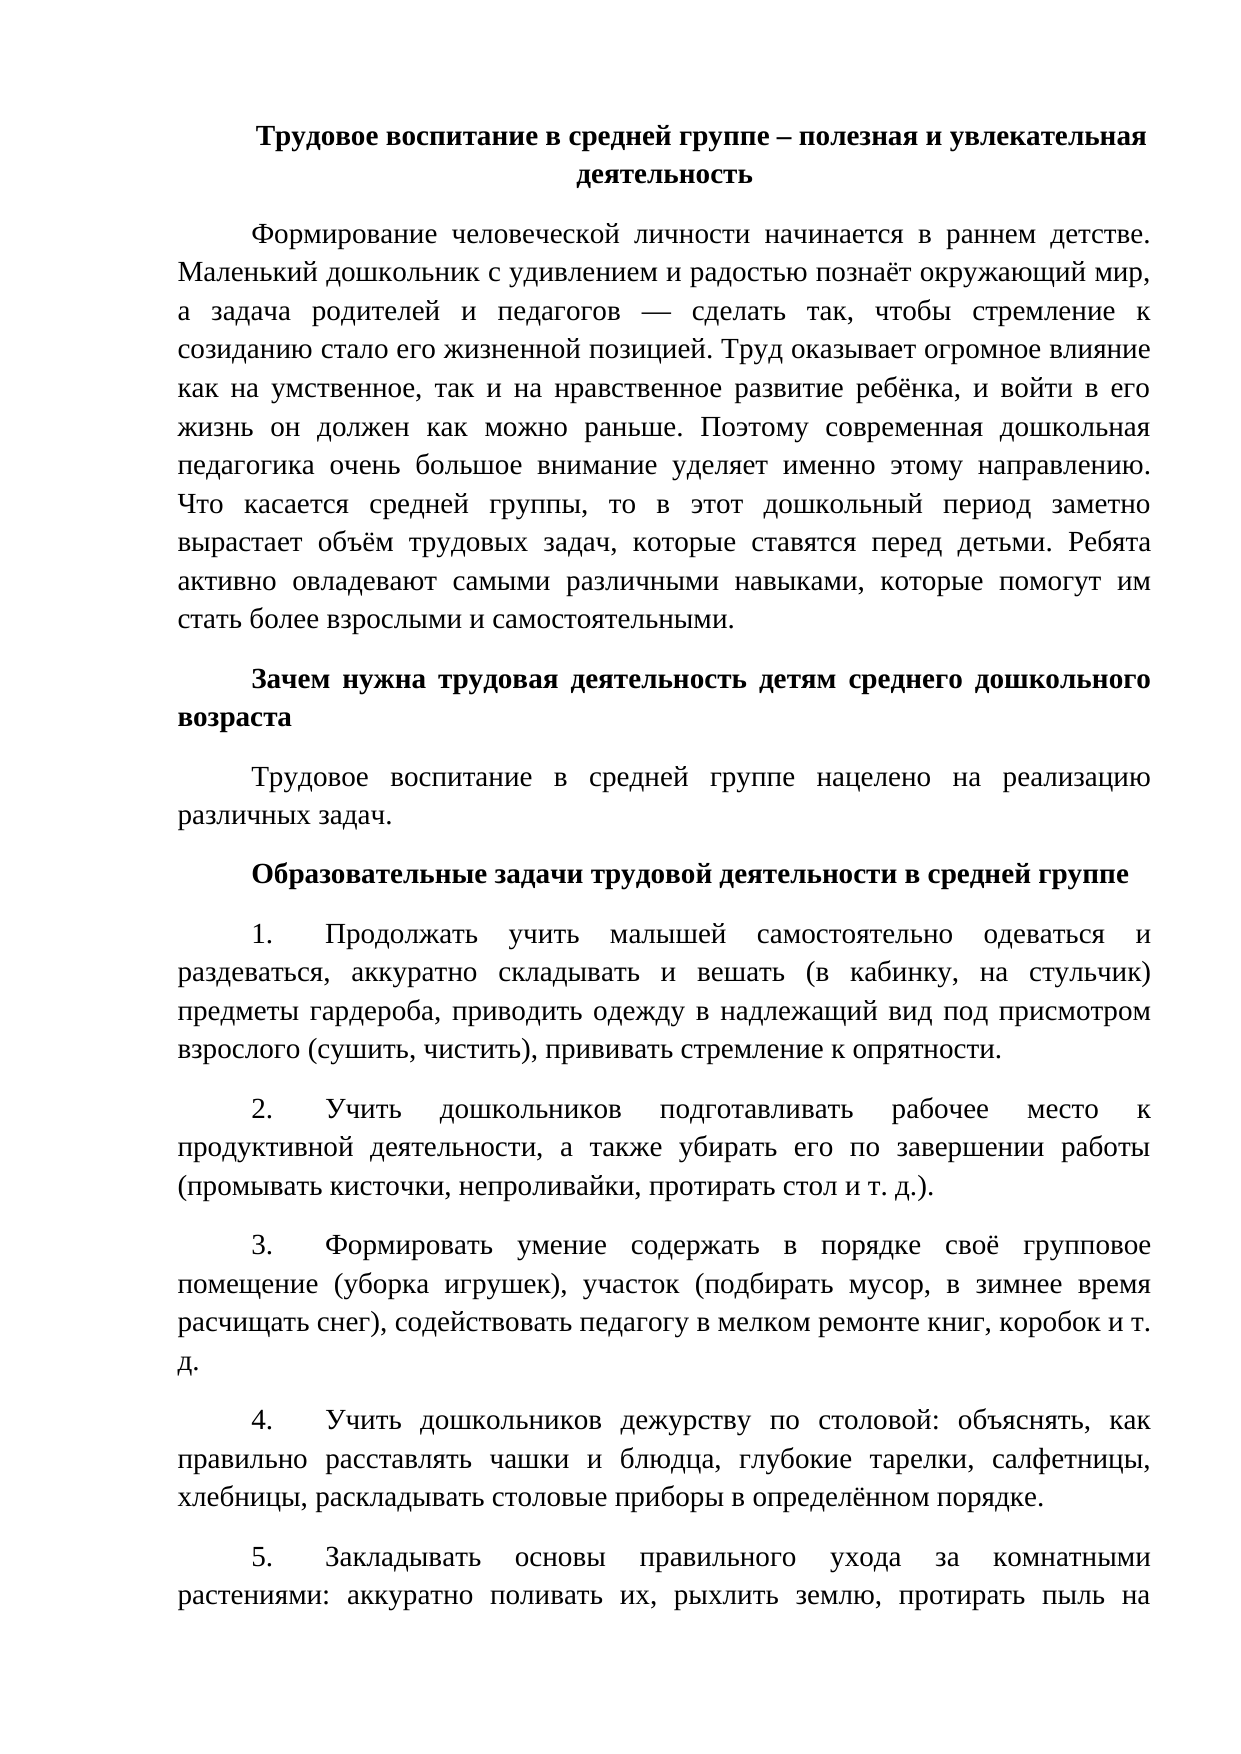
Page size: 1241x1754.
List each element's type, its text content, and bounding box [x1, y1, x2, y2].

text Зачем нужна трудовая деятельность детям среднего дошкольного возраста [177, 661, 1152, 733]
list Формировать умение содержать в порядке своё групповое помещение (уборка игрушек), участок (подбирать мусор, в зимнее время расчищать снег), содействовать педагогу в мелком ремонте книг, коробок и т. д. [177, 1227, 1152, 1377]
text Трудовое воспитание в средней группе – полезная и увлекательная деятельность [177, 118, 1152, 190]
text Формирование человеческой личности начинается в раннем детстве. Маленький дошкольник с удивлением и радостью познаёт окружающий мир, а задача родителей и педагогов — сделать так, чтобы стремление к созиданию стало его жизненной позицией. Труд оказывает огромное влияние как на умственное, так и на нравственное развитие ребёнка, и войти в его жизнь он должен как можно раньше. Поэтому современная дошкольная педагогика очень большое внимание уделяет именно этому направлению. Что касается средней группы, то в этот дошкольный период заметно вырастает объём трудовых задач, которые ставятся перед детьми. Ребята активно овладевают самыми различными навыками, которые помогут им стать более взрослыми и самостоятельными. [177, 216, 1152, 635]
text Трудовое воспитание в средней группе нацелено на реализацию различных задач. [177, 759, 1152, 831]
list Учить дошкольников подготавливать рабочее место к продуктивной деятельности, а также убирать его по завершении работы (промывать кисточки, непроливайки, протирать стол и т. д.). [177, 1091, 1152, 1202]
text Образовательные задачи трудовой деятельности в средней группе [177, 857, 1152, 890]
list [177, 1539, 1152, 1611]
list Учить дошкольников дежурству по столовой: объяснять, как правильно расставлять чашки и блюдца, глубокие тарелки, салфетницы, хлебницы, раскладывать столовые приборы в определённом порядке. [177, 1402, 1152, 1513]
list Продолжать учить малышей самостоятельно одеваться и раздеваться, аккуратно складывать и вешать (в кабинку, на стульчик) предметы гардероба, приводить одежду в надлежащий вид под присмотром взрослого (сушить, чистить), прививать стремление к опрятности. [177, 916, 1152, 1065]
